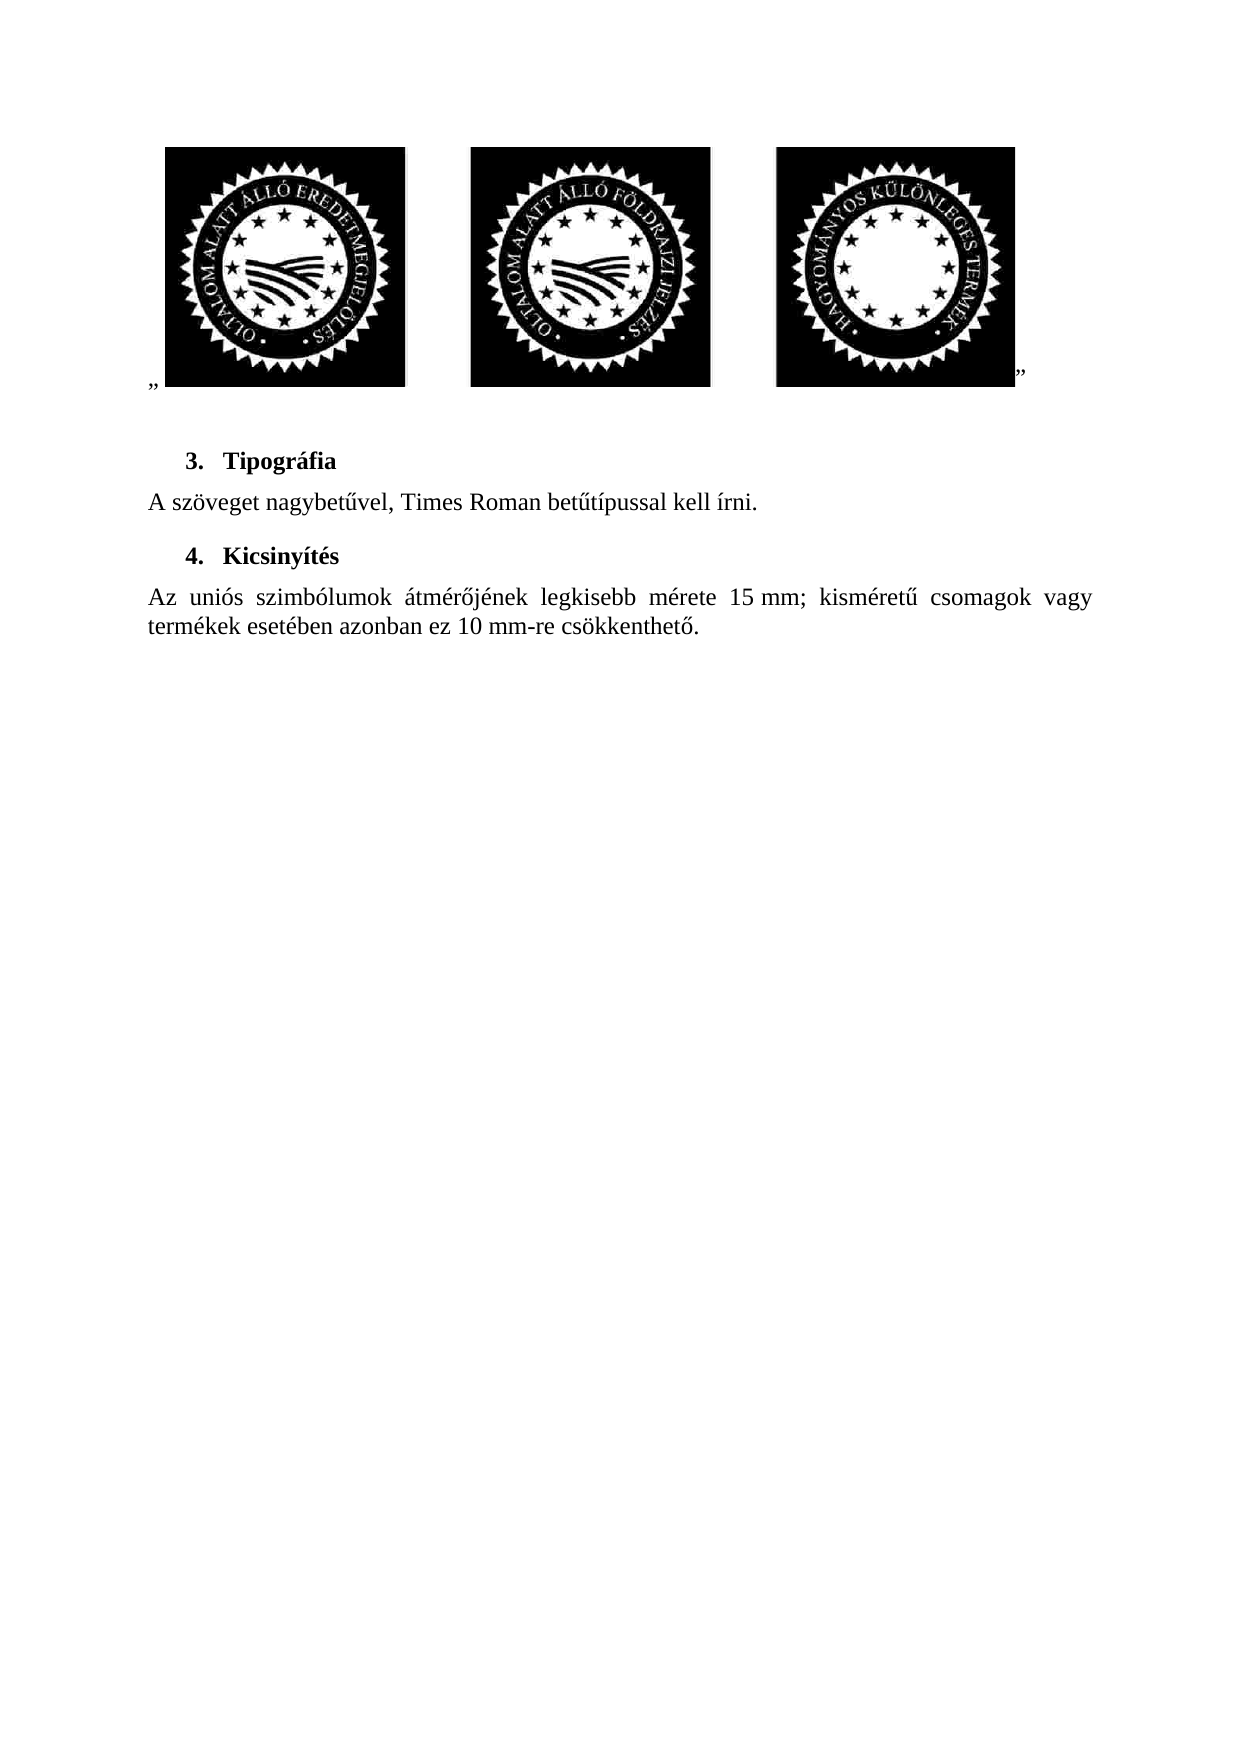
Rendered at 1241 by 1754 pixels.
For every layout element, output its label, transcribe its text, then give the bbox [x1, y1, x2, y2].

picture [165, 147, 1015, 387]
list Kicsinyítés [185, 541, 1093, 569]
text Az uniós szimbólumok átmérőjének legkisebb mérete 15 mm; kisméretű csomagok vagy termékek esetében azonban ez 10 mm-re csökkenthető. [148, 582, 1093, 639]
text A szöveget nagybetűvel, Times Roman betűtípussal kell írni. [148, 487, 1093, 516]
list Tipográfia [185, 446, 1093, 474]
